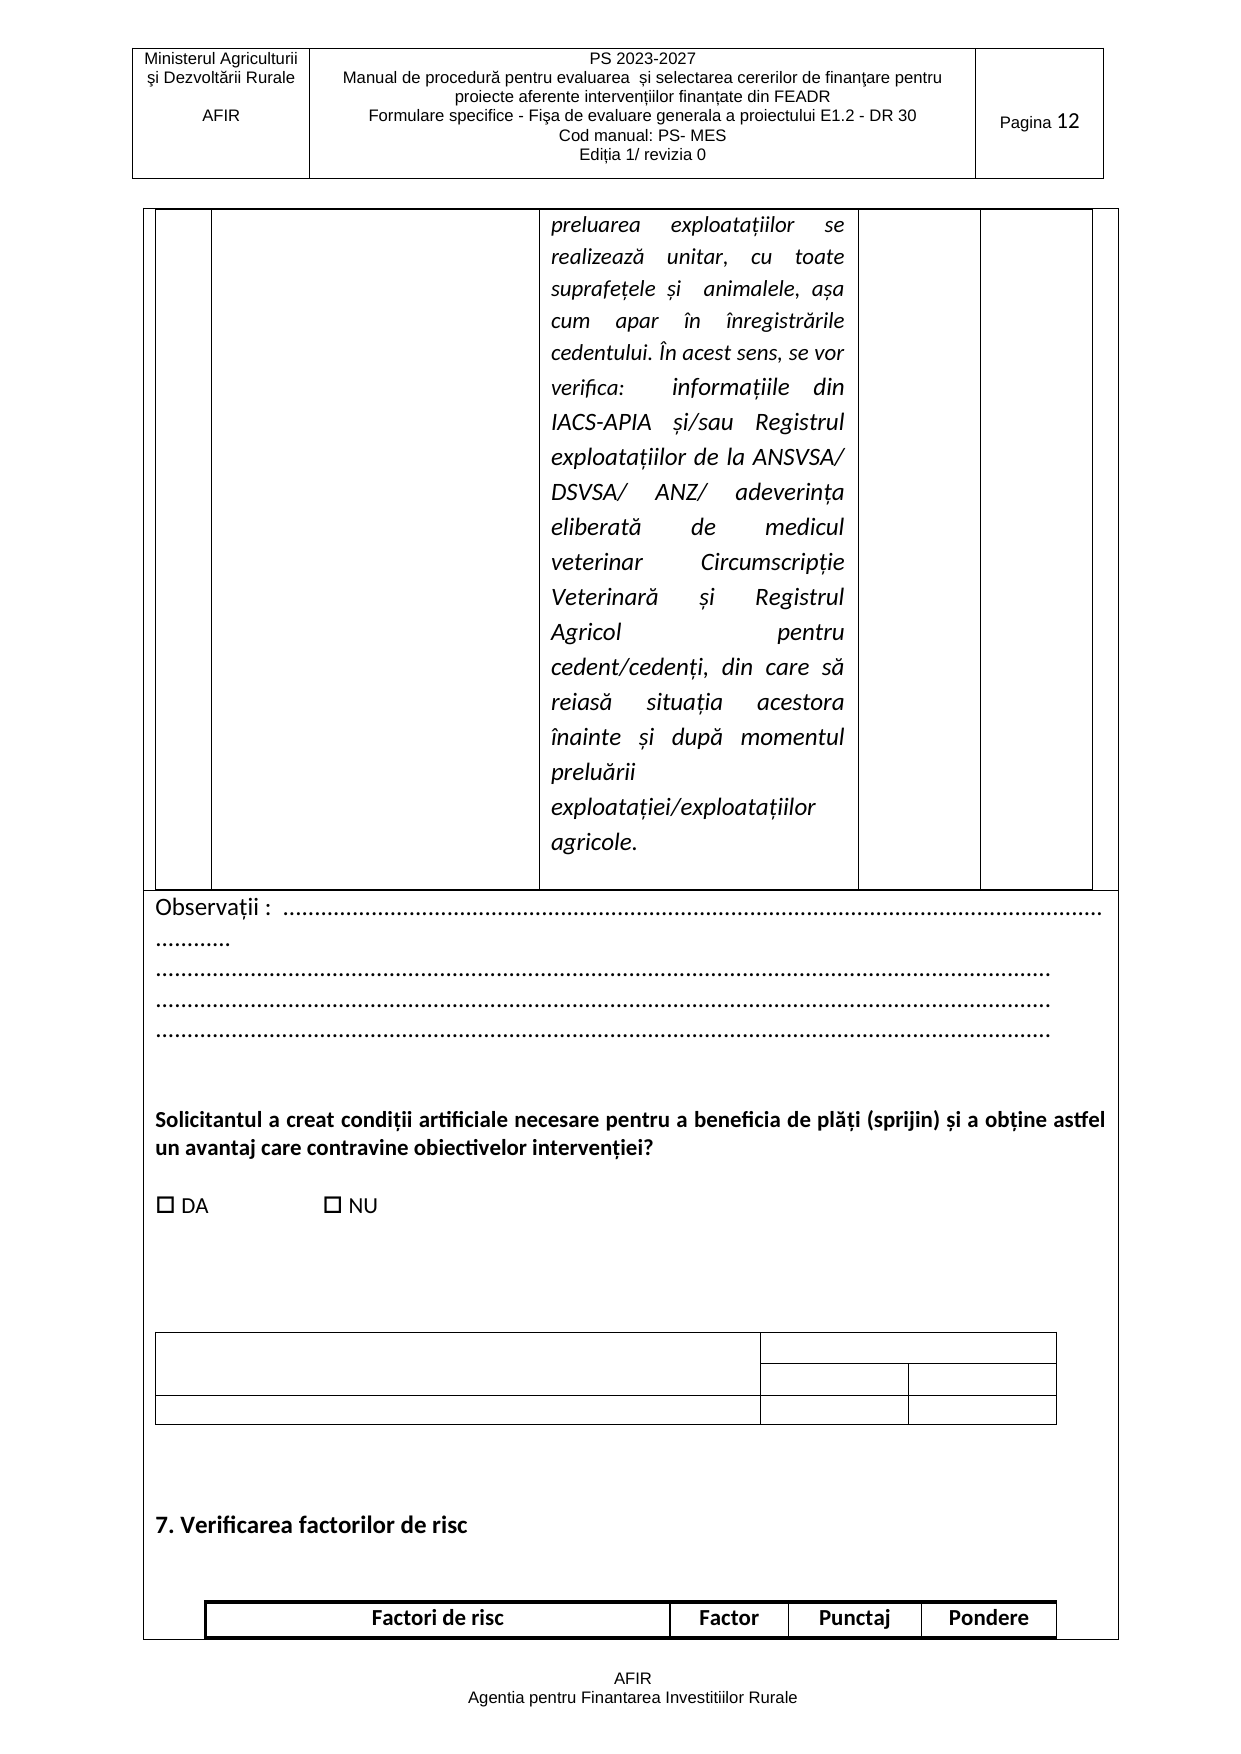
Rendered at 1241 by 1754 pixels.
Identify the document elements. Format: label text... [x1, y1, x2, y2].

table_cell [144, 209, 155, 890]
table_cell [1093, 209, 1118, 890]
table_cell [212, 210, 539, 889]
table_cell [981, 210, 1092, 889]
table_cell [156, 210, 211, 889]
table_cell [540, 210, 858, 889]
table_cell [859, 210, 980, 889]
